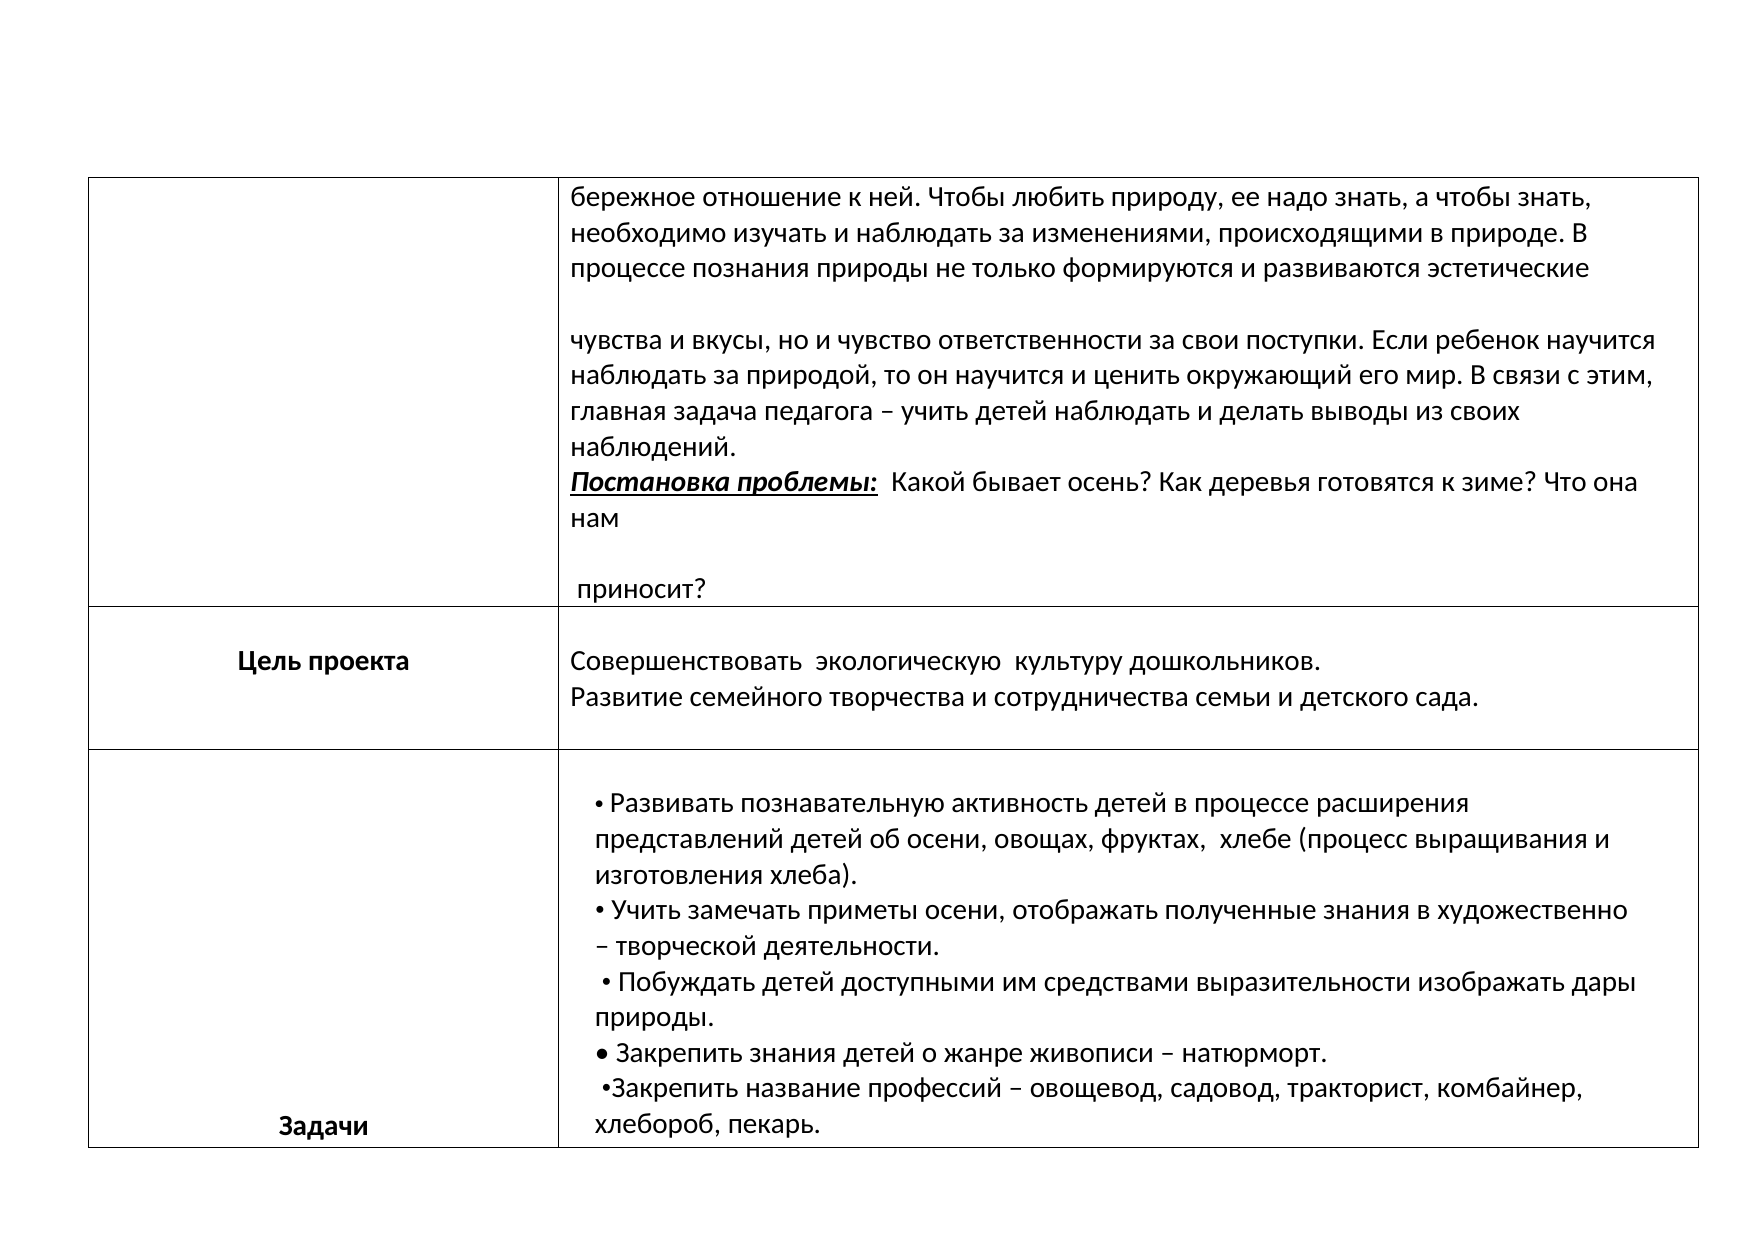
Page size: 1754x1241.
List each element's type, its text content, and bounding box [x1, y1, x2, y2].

table_cell [559, 750, 1698, 1147]
table_cell Цель проекта [89, 607, 558, 749]
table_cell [559, 178, 1698, 606]
table_cell Задачи [89, 750, 558, 1147]
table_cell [89, 178, 558, 606]
table_cell Совершенствовать экологическую культуру дошкольников. Развитие семейного творчества и сотрудничества семьи и детского сада. [559, 607, 1698, 749]
